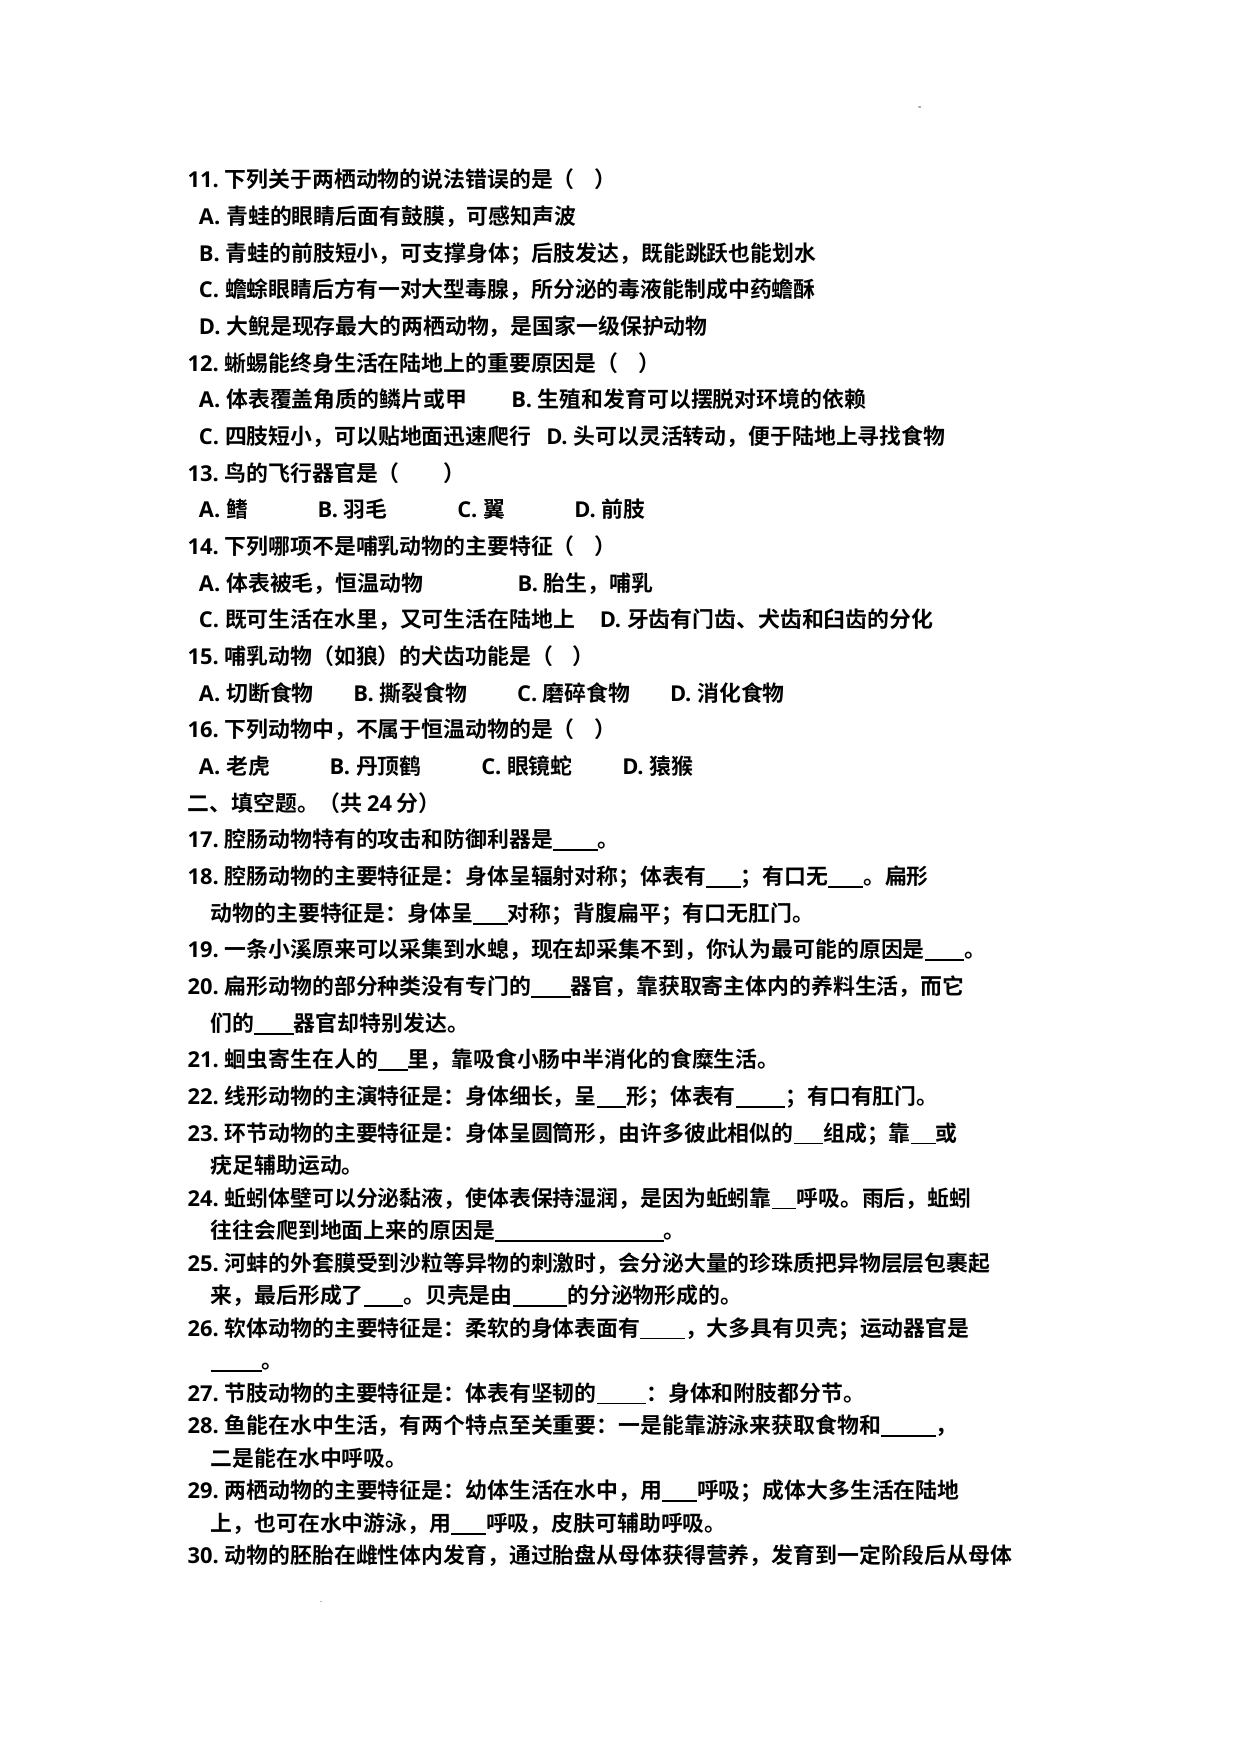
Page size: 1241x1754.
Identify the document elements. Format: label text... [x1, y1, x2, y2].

text A. 体表覆盖角质的鳞片或甲 B. 生殖和发育可以摆脱对环境的依赖 [187, 382, 1031, 414]
text 24. 蚯蚓体壁可以分泌黏液，使体表保持湿润，是因为蚯蚓靠 呼吸。雨后，蚯蚓 [187, 1180, 1031, 1213]
text 动物的主要特征是：身体呈 对称；背腹扁平；有口无肛门。 [187, 895, 1031, 928]
text C. 蟾蜍眼睛后方有一对大型毒腺，所分泌的毒液能制成中药蟾酥 [187, 272, 1031, 304]
text 30. 动物的胚胎在雌性体内发育，通过胎盘从母体获得营养，发育到一定阶段后从母体 [187, 1538, 1031, 1570]
text 上，也可在水中游泳，用 呼吸，皮肤可辅助呼吸。 [187, 1505, 1031, 1538]
text 19. 一条小溪原来可以采集到水螅，现在却采集不到，你认为最可能的原因是 。 [187, 932, 1031, 964]
text A. 青蛙的眼睛后面有鼓膜，可感知声波 [187, 199, 1031, 231]
text A. 切断食物 B. 撕裂食物 C. 磨碎食物 D. 消化食物 [187, 675, 1031, 708]
text A. 鳍 B. 羽毛 C. 翼 D. 前肢 [187, 492, 1031, 524]
text 往往会爬到地面上来的原因是 。 [187, 1213, 1031, 1245]
text C. 四肢短小，可以贴地面迅速爬行 D. 头可以灵活转动，便于陆地上寻找食物 [187, 419, 1031, 451]
text D. 大鲵是现存最大的两栖动物，是国家一级保护动物 [187, 309, 1031, 341]
text 疣足辅助运动。 [187, 1148, 1031, 1180]
text 22. 线形动物的主演特征是：身体细长，呈 形；体表有 ；有口有肛门。 [187, 1079, 1031, 1111]
text 18. 腔肠动物的主要特征是：身体呈辐射对称；体表有 ；有口无 。扁形 [187, 859, 1031, 891]
text 13. 鸟的飞行器官是（ ） [187, 455, 1031, 488]
text 15. 哺乳动物（如狼）的犬齿功能是（ ） [187, 639, 1031, 671]
text 来，最后形成了 。贝壳是由 的分泌物形成的。 [187, 1278, 1031, 1310]
text 21. 蛔虫寄生在人的 里，靠吸食小肠中半消化的食糜生活。 [187, 1042, 1031, 1074]
text B. 青蛙的前肢短小，可支撑身体；后肢发达，既能跳跃也能划水 [187, 235, 1031, 268]
text A. 老虎 B. 丹顶鹤 C. 眼镜蛇 D. 猿猴 [187, 749, 1031, 781]
text 二是能在水中呼吸。 [187, 1440, 1031, 1473]
text 23. 环节动物的主要特征是：身体呈圆筒形，由许多彼此相似的 组成；靠 或 [187, 1115, 1031, 1148]
text 14. 下列哪项不是哺乳动物的主要特征（ ） [187, 529, 1031, 561]
text 们的 器官却特别发达。 [187, 1005, 1031, 1038]
text 16. 下列动物中，不属于恒温动物的是（ ） [187, 712, 1031, 744]
text 12. 蜥蜴能终身生活在陆地上的重要原因是（ ） [187, 345, 1031, 378]
text 26. 软体动物的主要特征是：柔软的身体表面有 ，大多具有贝壳；运动器官是 [187, 1310, 1031, 1343]
text 11. 下列关于两栖动物的说法错误的是（ ） [187, 162, 1031, 194]
text 。 [187, 1343, 1031, 1375]
text 17. 腔肠动物特有的攻击和防御利器是 。 [187, 822, 1031, 854]
text A. 体表被毛，恒温动物 B. 胎生，哺乳 [187, 565, 1031, 598]
text 29. 两栖动物的主要特征是：幼体生活在水中，用 呼吸；成体大多生活在陆地 [187, 1473, 1031, 1505]
text C. 既可生活在水里，又可生活在陆地上 D. 牙齿有门齿、犬齿和臼齿的分化 [187, 602, 1031, 634]
text 25. 河蚌的外套膜受到沙粒等异物的刺激时，会分泌大量的珍珠质把异物层层包裹起 [187, 1245, 1031, 1278]
text 二、填空题。（共24分） [187, 785, 1031, 818]
text 28. 鱼能在水中生活，有两个特点至关重要：一是能靠游泳来获取食物和 ， [187, 1408, 1031, 1440]
text 27. 节肢动物的主要特征是：体表有坚韧的 ：身体和附肢都分节。 [187, 1375, 1031, 1408]
text 20. 扁形动物的部分种类没有专门的 器官，靠获取寄主体内的养料生活，而它 [187, 969, 1031, 1001]
